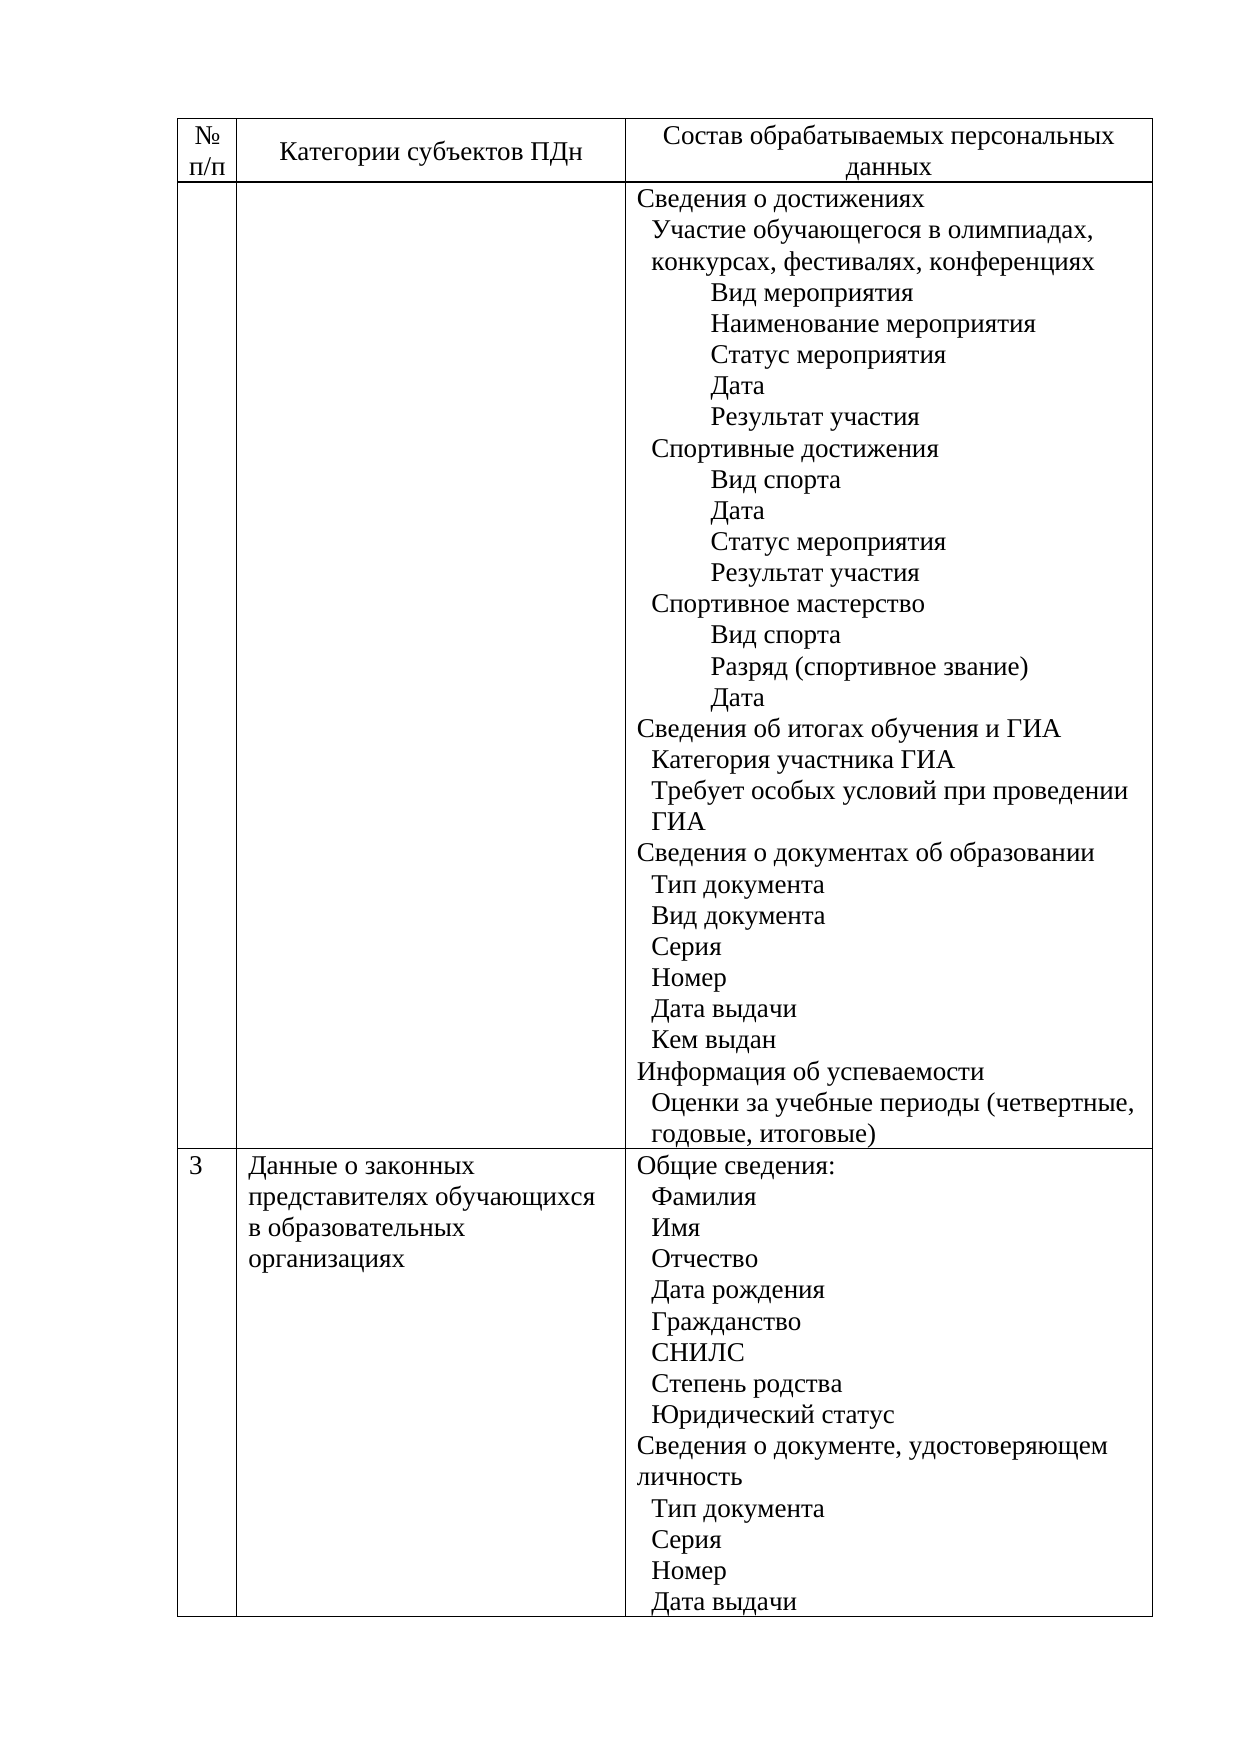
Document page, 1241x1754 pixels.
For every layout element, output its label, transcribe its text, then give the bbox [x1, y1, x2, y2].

table_header Категории субъектов ПДн [237, 119, 625, 181]
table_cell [626, 1149, 1152, 1616]
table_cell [626, 183, 1152, 1148]
table_cell 2 [178, 183, 236, 1148]
table_cell 3 [178, 1149, 236, 1616]
table_header № п/п [178, 119, 236, 181]
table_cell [237, 1149, 625, 1616]
table_header Состав обрабатываемых персональных данных [626, 119, 1152, 181]
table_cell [237, 183, 625, 1148]
